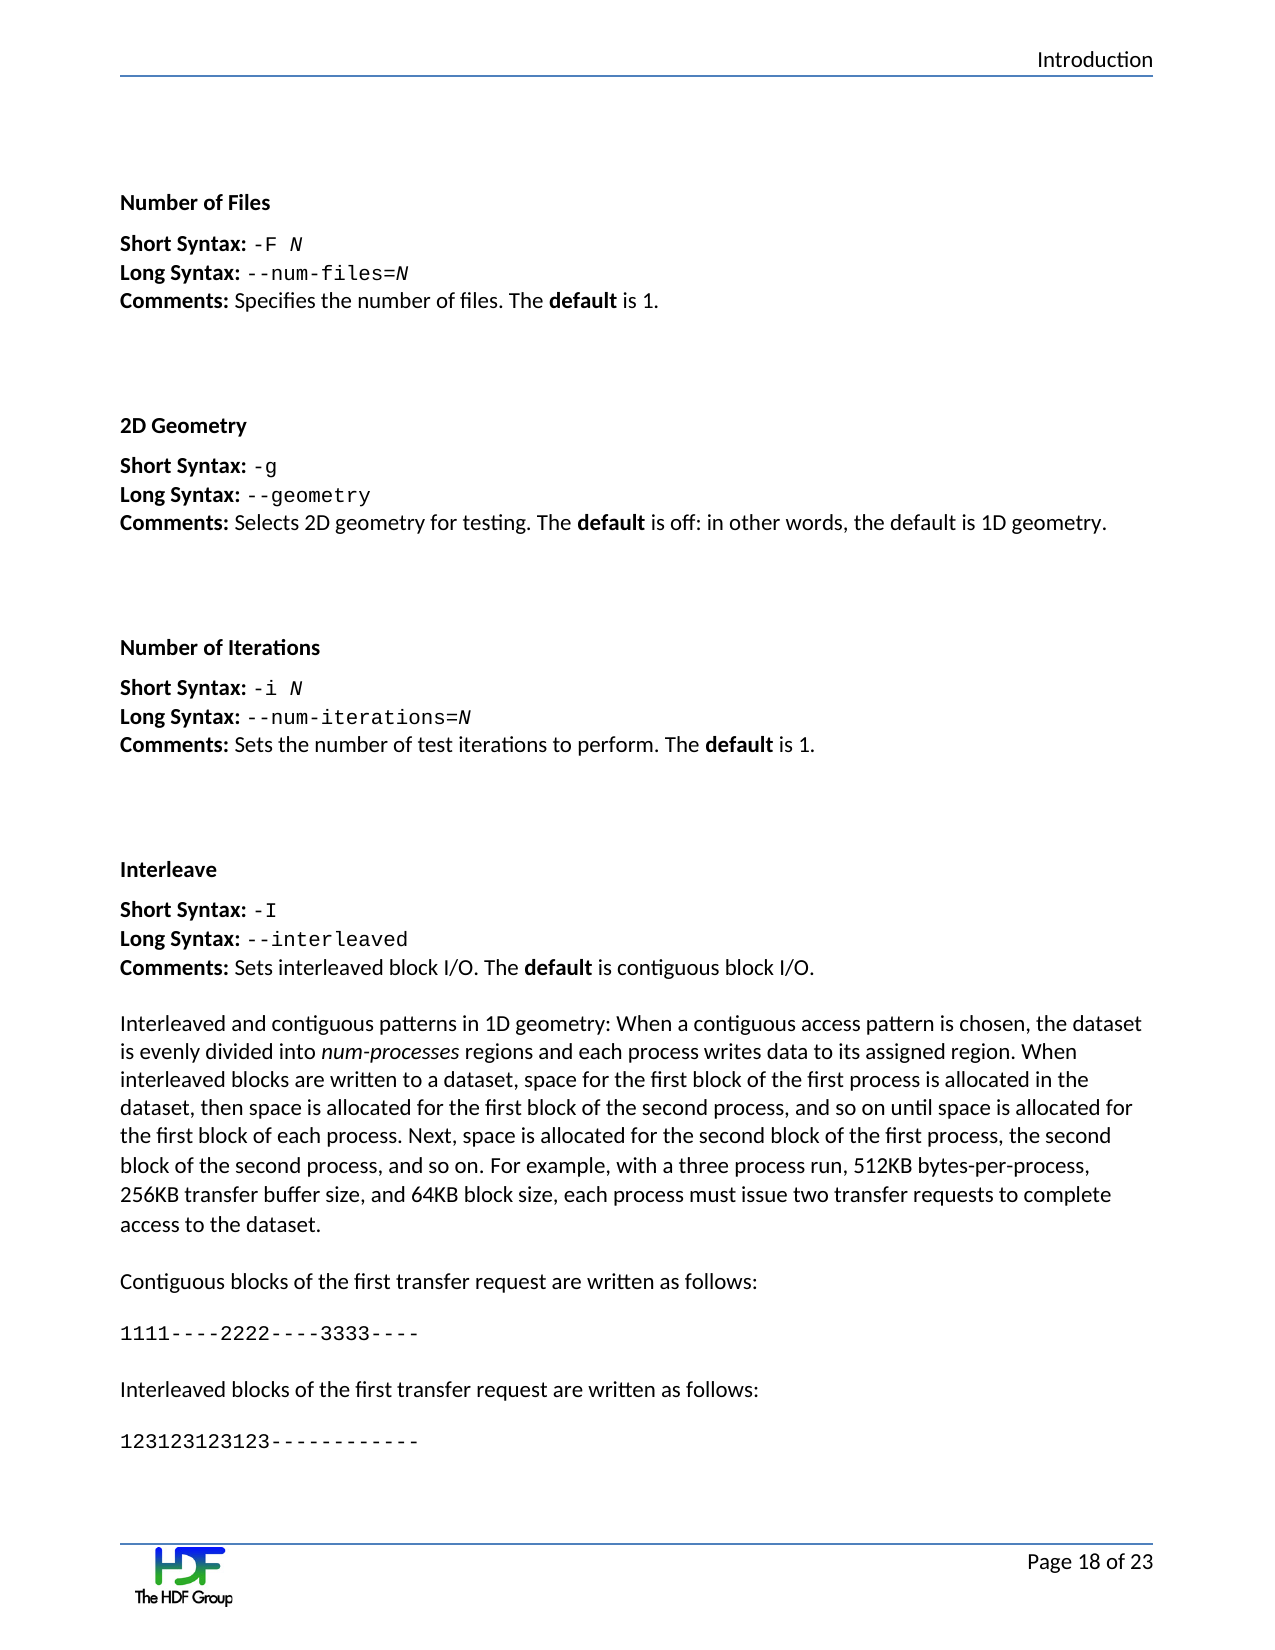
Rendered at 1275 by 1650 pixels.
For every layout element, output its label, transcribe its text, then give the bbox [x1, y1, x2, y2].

text Long Syntax: --geometry [120, 480, 1153, 508]
text Long Syntax: --interleaved [120, 924, 1153, 953]
text Interleaved and contiguous patterns in 1D geometry: When a contiguous access pattern is chosen, the dataset is evenly divided into num-processes regions and each process writes data to its assigned region. When interleaved blocks are written to a dataset, space for the first block of the first process is allocated in the dataset, then space is allocated for the first block of the second process, and so on until space is allocated for the first block of each process. Next, space is allocated for the second block of the first process, the second block of the second process, and so on. For example, with a three process run, 512KB bytes-per-process, 256KB transfer buffer size, and 64KB block size, each process must issue two transfer requests to complete access to the dataset. [120, 1009, 1153, 1239]
text Short Syntax: -g [120, 451, 1153, 480]
text 123123123123------------ [120, 1431, 1153, 1455]
text Short Syntax: -F N [120, 229, 1153, 258]
text Comments: Specifies the number of files. The default is 1. [120, 286, 1153, 314]
subtitle Number of Files [120, 188, 1153, 217]
text Long Syntax: --num-iterations=N [120, 702, 1153, 731]
text Comments: Sets interleaved block I/O. The default is contiguous block I/O. [120, 953, 1153, 981]
text Contiguous blocks of the first transfer request are written as follows: [120, 1267, 1153, 1295]
subtitle 2D Geometry [120, 411, 1153, 439]
text Comments: Sets the number of test iterations to perform. The default is 1. [120, 731, 1153, 758]
subtitle Number of Iterations [120, 633, 1153, 661]
subtitle Interleave [120, 855, 1153, 883]
text Interleaved blocks of the first transfer request are written as follows: [120, 1375, 1153, 1403]
text Long Syntax: --num-files=N [120, 258, 1153, 286]
picture [135, 1547, 233, 1607]
text Short Syntax: -I [120, 896, 1153, 924]
text Comments: Selects 2D geometry for testing. The default is off: in other words, the default is 1D geometry. [120, 508, 1153, 536]
text Short Syntax: -i N [120, 673, 1153, 702]
text 1111----2222----3333---- [120, 1323, 1153, 1347]
